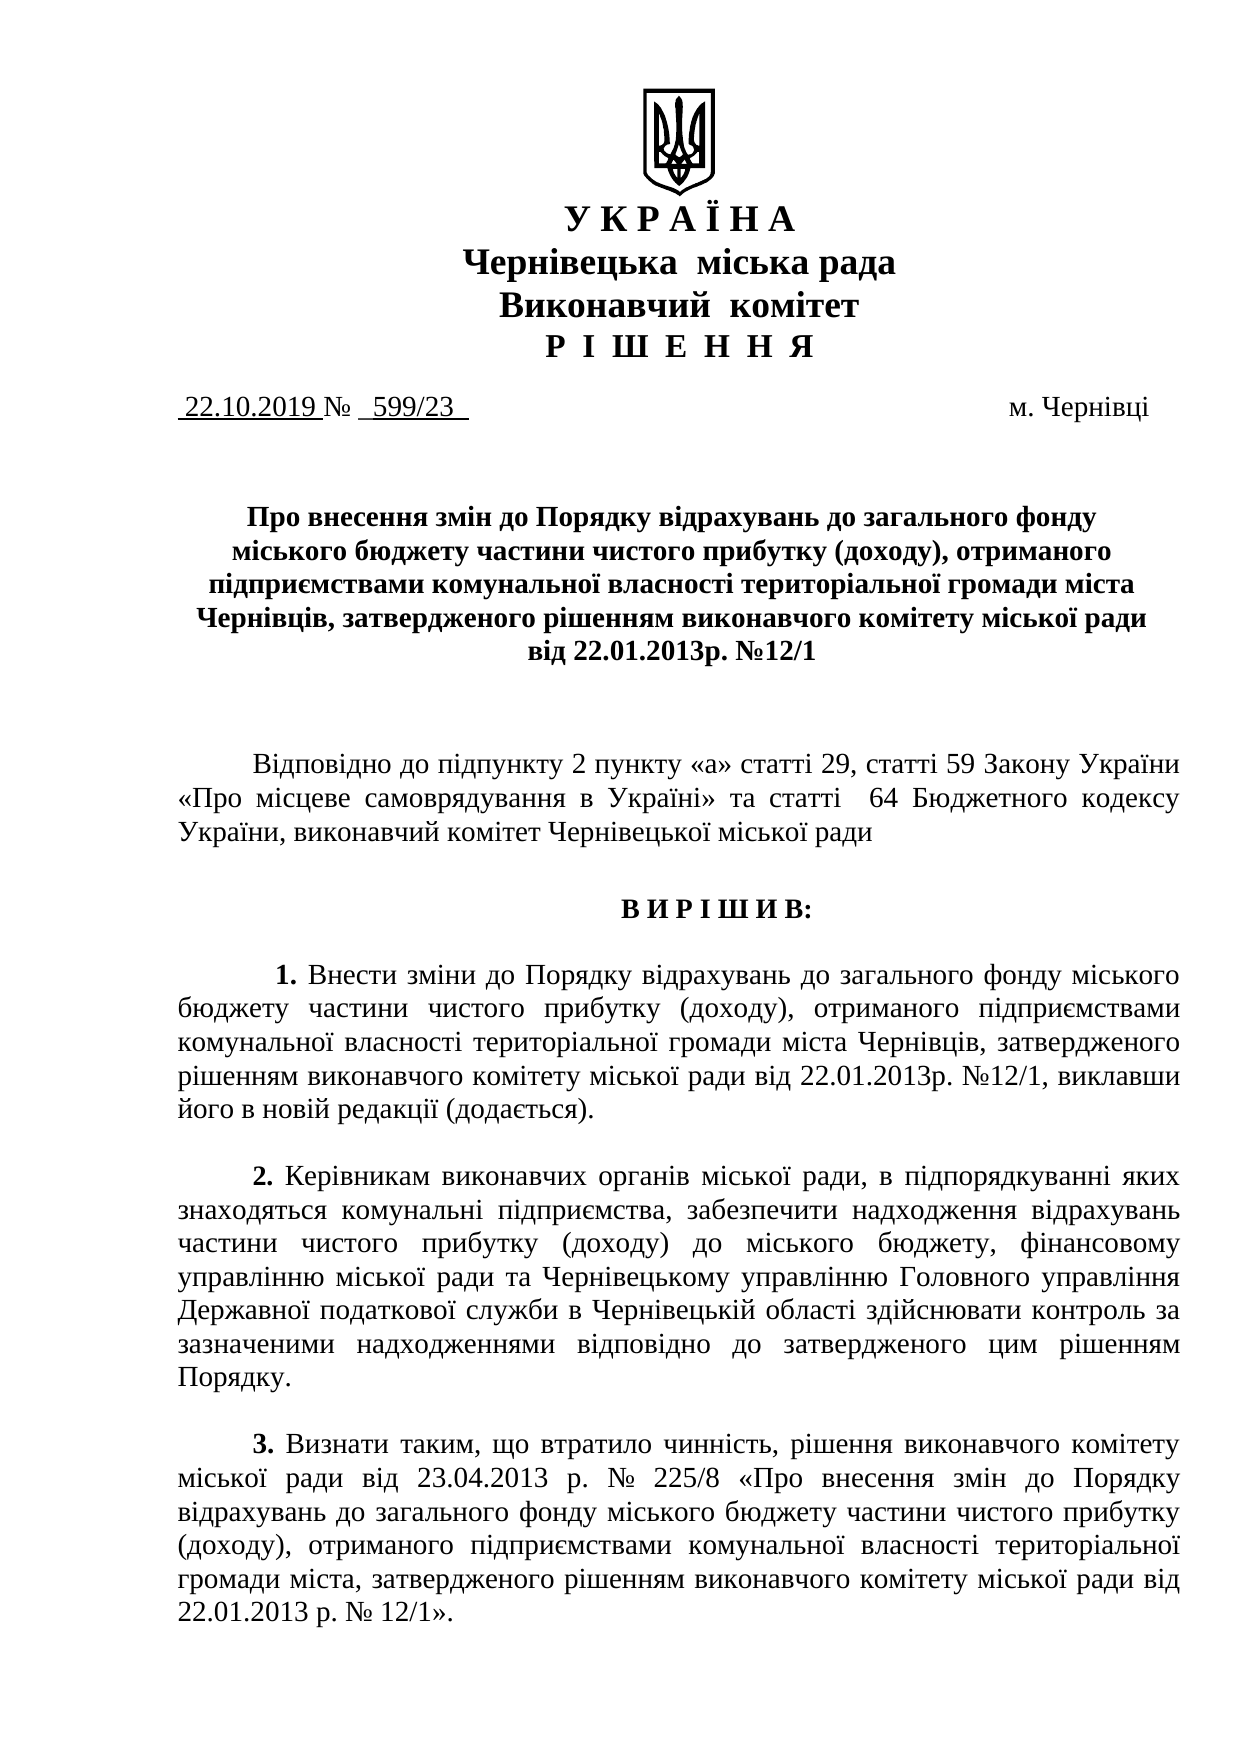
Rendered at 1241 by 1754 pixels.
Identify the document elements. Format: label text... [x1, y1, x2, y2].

subtitle Р І Ш Е Н Н Я [177, 326, 1181, 364]
text Чернівецька міська рада [177, 239, 1181, 283]
table_header Про внесення змін до Порядку відрахувань до загального фонду міського бюджету частини чистого прибутку (доходу), отриманого підприємствами комунальної власності територіальної громади міста Чернівців, затвердженого рішенням виконавчого комітету міської ради від 22.01.2013р. №12/1 [177, 499, 1166, 701]
subtitle 1. Внести зміни до Порядку відрахувань до загального фонду міського бюджету частини чистого прибутку (доходу), отриманого підприємствами комунальної власності територіальної громади міста Чернівців, затвердженого рішенням виконавчого комітету міської ради від 22.01.2013р. №12/1, виклавши його в новій редакції (додається). [177, 957, 1181, 1125]
text У К Р А Ї Н А [177, 196, 1181, 239]
text 2. Керівникам виконавчих органів міської ради, в підпорядкуванні яких знаходяться комунальні підприємства, забезпечити надходження відрахувань частини чистого прибутку (доходу) до міського бюджету, фінансовому управлінню міської ради та Чернівецькому управлінню Головного управління Державної податкової служби в Чернівецькій області здійснювати контроль за зазначеними надходженнями відповідно до затвердженого цим рішенням Порядку. [177, 1158, 1181, 1393]
subtitle Виконавчий комітет [177, 283, 1181, 326]
text 22.10.2019 № _599/23 м. Чернівці [177, 389, 1181, 423]
text 3. Визнати таким, що втратило чинність, рішення виконавчого комітету міської ради від 23.04.2013 р. № 225/8 «Про внесення змін до Порядку відрахувань до загального фонду міського бюджету частини чистого прибутку (доходу), отриманого підприємствами комунальної власності територіальної громади міста, затвердженого рішенням виконавчого комітету міської ради від 22.01.2013 р. № 12/1». [177, 1427, 1181, 1628]
text Відповідно до підпункту 2 пункту «а» статті 29, статті 59 Закону України «Про місцеве самоврядування в Україні» та статті 64 Бюджетного кодексу України, виконавчий комітет Чернівецької міської ради [177, 747, 1181, 847]
text В И Р І Ш И В: [177, 892, 1181, 924]
